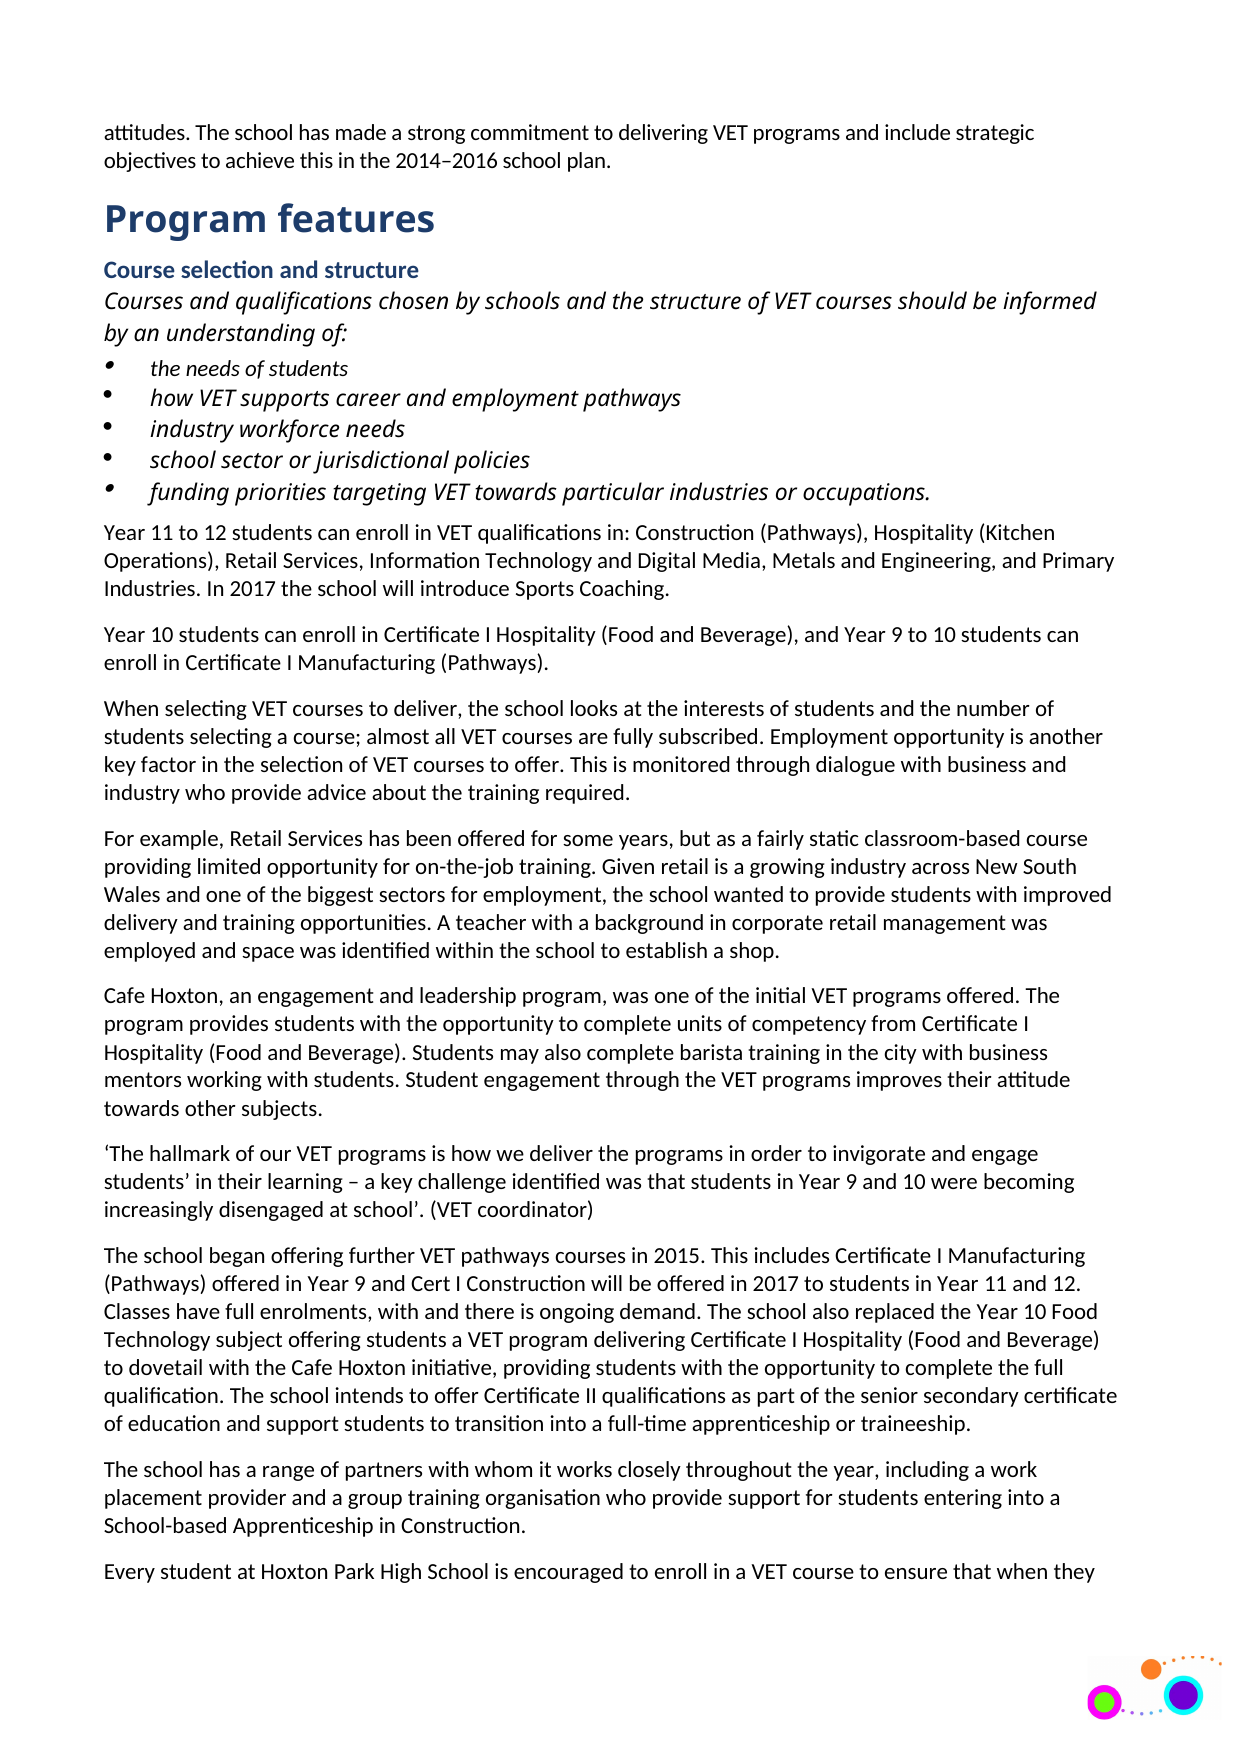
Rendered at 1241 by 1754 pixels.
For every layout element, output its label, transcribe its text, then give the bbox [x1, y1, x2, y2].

text school sector or jurisdictional policies [103, 444, 1123, 475]
text Cafe Hoxton, an engagement and leadership program, was one of the initial VET programs offered. The program provides students with the opportunity to complete units of competency from Certificate I Hospitality (Food and Beverage). Students may also complete barista training in the city with business mentors working with students. Student engagement through the VET programs improves their attitude towards other subjects. [103, 982, 1123, 1122]
text The school has a range of partners with whom it works closely throughout the year, including a work placement provider and a group training organisation who provide support for students entering into a School-based Apprenticeship in Construction. [103, 1455, 1123, 1539]
text Year 10 students can enroll in Certificate I Hospitality (Food and Beverage), and Year 9 to 10 students can enroll in Certificate I Manufacturing (Pathways). [103, 620, 1123, 676]
text funding priorities targeting VET towards particular industries or occupations. [103, 475, 1123, 507]
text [103, 118, 1123, 174]
text For example, Retail Services has been offered for some years, but as a fairly static classroom-based course providing limited opportunity for on-the-job training. Given retail is a growing industry across New South Wales and one of the biggest sectors for employment, the school wanted to provide students with improved delivery and training opportunities. A teacher with a background in corporate retail management was employed and space was identified within the school to establish a shop. [103, 824, 1123, 964]
text ‘The hallmark of our VET programs is how we deliver the programs in order to invigorate and engage students’ in their learning – a key challenge identified was that students in Year 9 and 10 were becoming increasingly disengaged at school’. (VET coordinator) [103, 1139, 1123, 1223]
subtitle Program features [103, 192, 1123, 243]
text When selecting VET courses to deliver, the school looks at the interests of students and the number of students selecting a course; almost all VET courses are fully subscribed. Employment opportunity is another key factor in the selection of VET courses to offer. This is monitored through dialogue with business and industry who provide advice about the training required. [103, 694, 1123, 806]
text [103, 1557, 1123, 1585]
text industry workforce needs [103, 413, 1123, 444]
text how VET supports career and employment pathways [103, 382, 1123, 413]
subtitle Course selection and structure [103, 255, 1123, 285]
text Courses and qualifications chosen by schools and the structure of VET courses should be informed by an understanding of: [103, 285, 1123, 348]
picture [1087, 1656, 1222, 1720]
text The school began offering further VET pathways courses in 2015. This includes Certificate I Manufacturing (Pathways) offered in Year 9 and Cert I Construction will be offered in 2017 to students in Year 11 and 12. Classes have full enrolments, with and there is ongoing demand. The school also replaced the Year 10 Food Technology subject offering students a VET program delivering Certificate I Hospitality (Food and Beverage) to dovetail with the Cafe Hoxton initiative, providing students with the opportunity to complete the full qualification. The school intends to offer Certificate II qualifications as part of the senior secondary certificate of education and support students to transition into a full-time apprenticeship or traineeship. [103, 1241, 1123, 1437]
list the needs of students [103, 354, 1123, 382]
text Year 11 to 12 students can enroll in VET qualifications in: Construction (Pathways), Hospitality (Kitchen Operations), Retail Services, Information Technology and Digital Media, Metals and Engineering, and Primary Industries. In 2017 the school will introduce Sports Coaching. [103, 518, 1123, 602]
